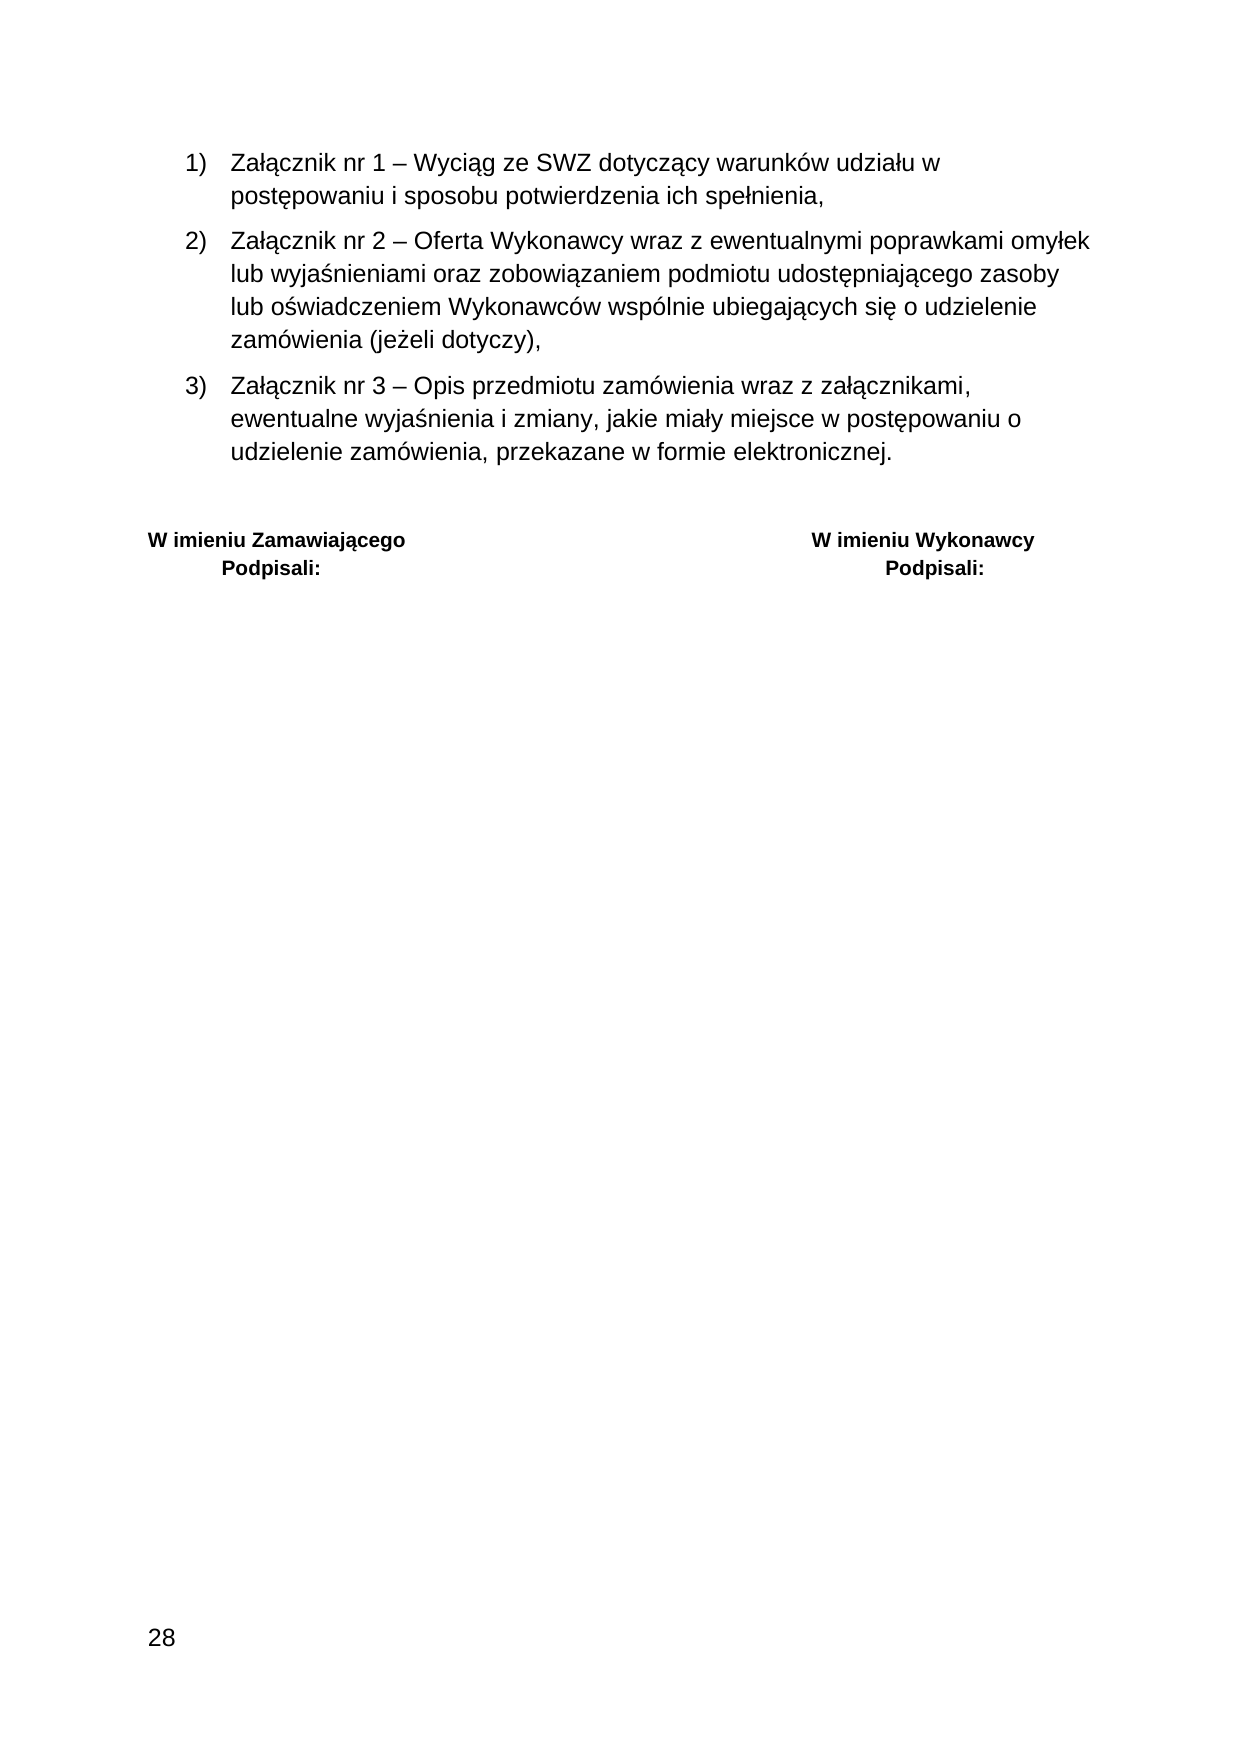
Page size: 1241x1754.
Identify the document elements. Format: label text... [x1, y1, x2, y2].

list Załącznik nr 2 – Oferta Wykonawcy wraz z ewentualnymi poprawkami omyłek lub wyjaśnieniami oraz zobowiązaniem podmiotu udostępniającego zasoby lub oświadczeniem Wykonawców wspólnie ubiegających się o udzielenie zamówienia (jeżeli dotyczy), [185, 226, 1093, 354]
text Podpisali: Podpisali: [148, 555, 1093, 579]
list Załącznik nr 1 – Wyciąg ze SWZ dotyczący warunków udziału w postępowaniu i sposobu potwierdzenia ich spełnienia, [185, 148, 1093, 209]
text W imieniu Zamawiającego W imieniu Wykonawcy [148, 528, 1093, 552]
list Załącznik nr 3 – Opis przedmiotu zamówienia wraz z załącznikami, ewentualne wyjaśnienia i zmiany, jakie miały miejsce w postępowaniu o udzielenie zamówienia, przekazane w formie elektronicznej. [185, 371, 1093, 466]
